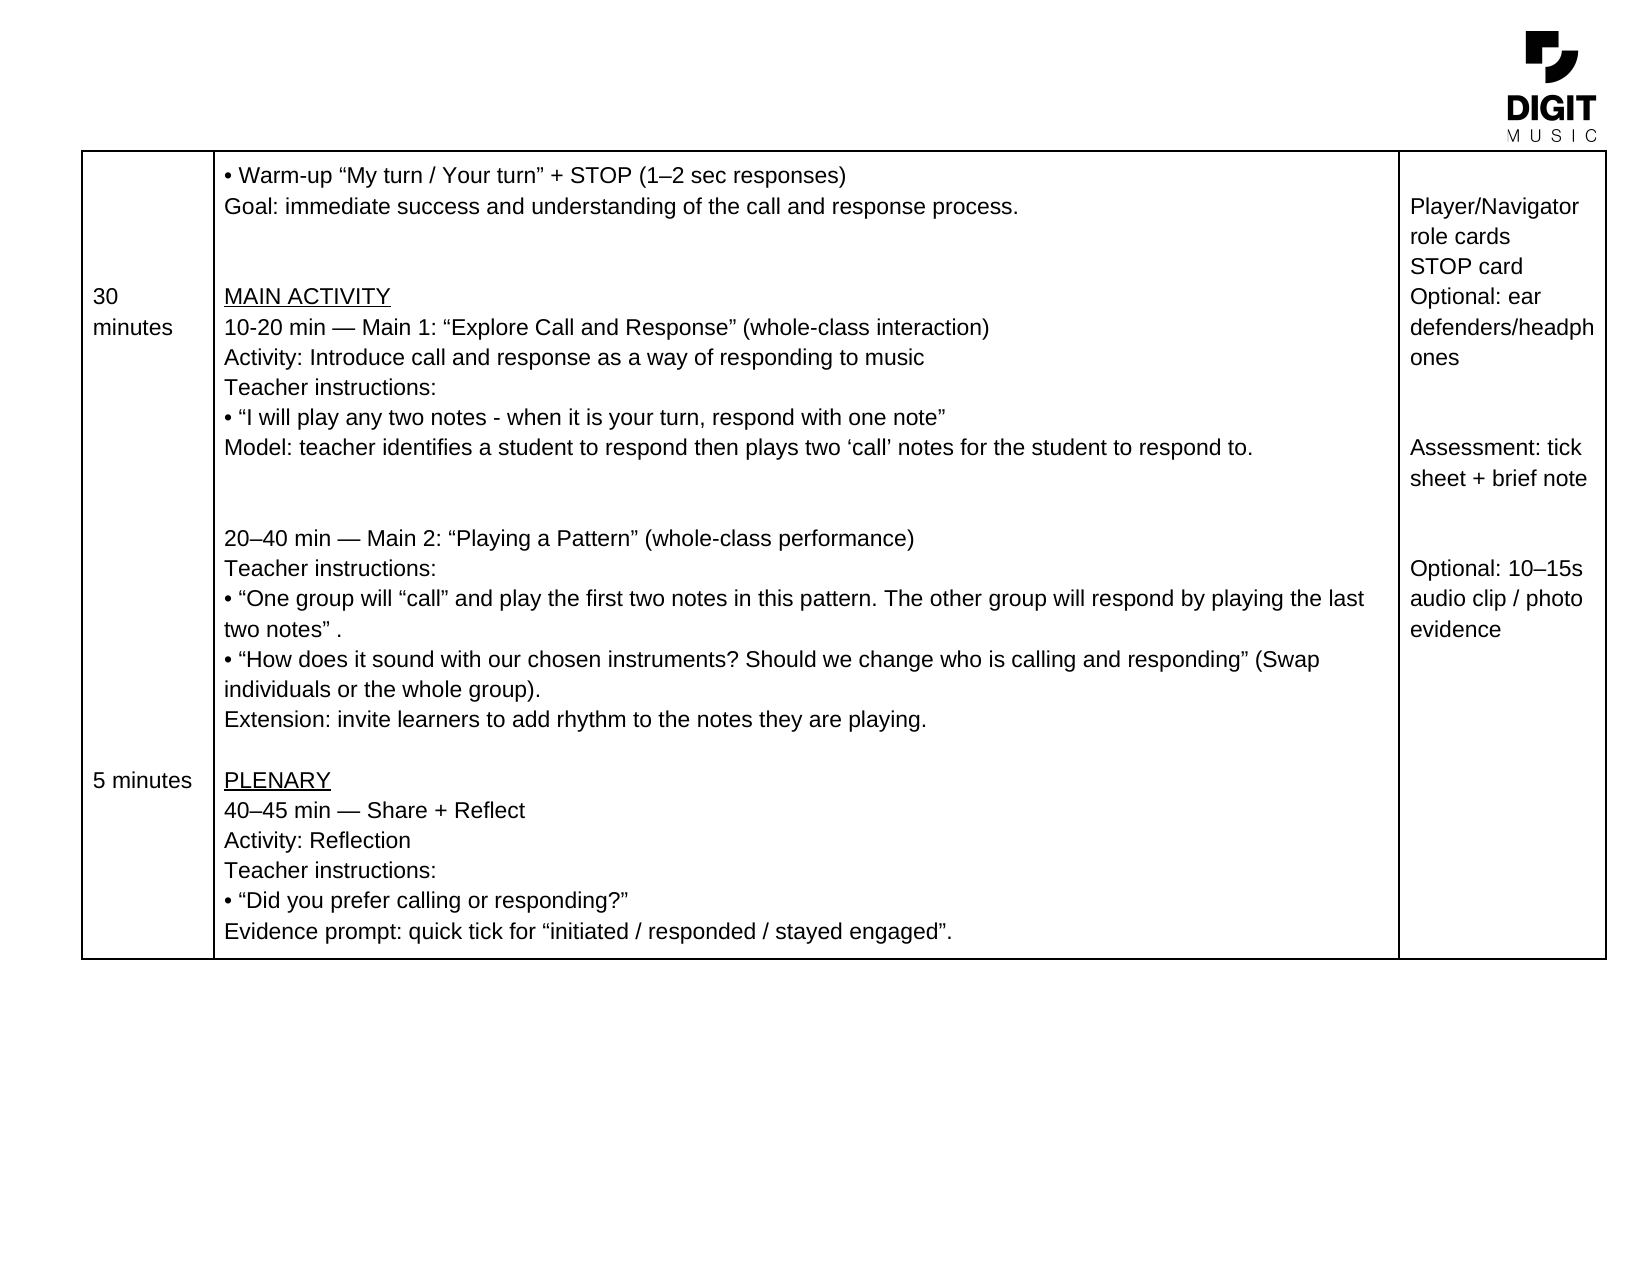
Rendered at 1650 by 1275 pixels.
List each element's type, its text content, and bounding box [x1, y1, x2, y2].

table_cell 10 minutes 30 minutes 5 minutes [83, 152, 213, 958]
picture [1507, 31, 1597, 142]
